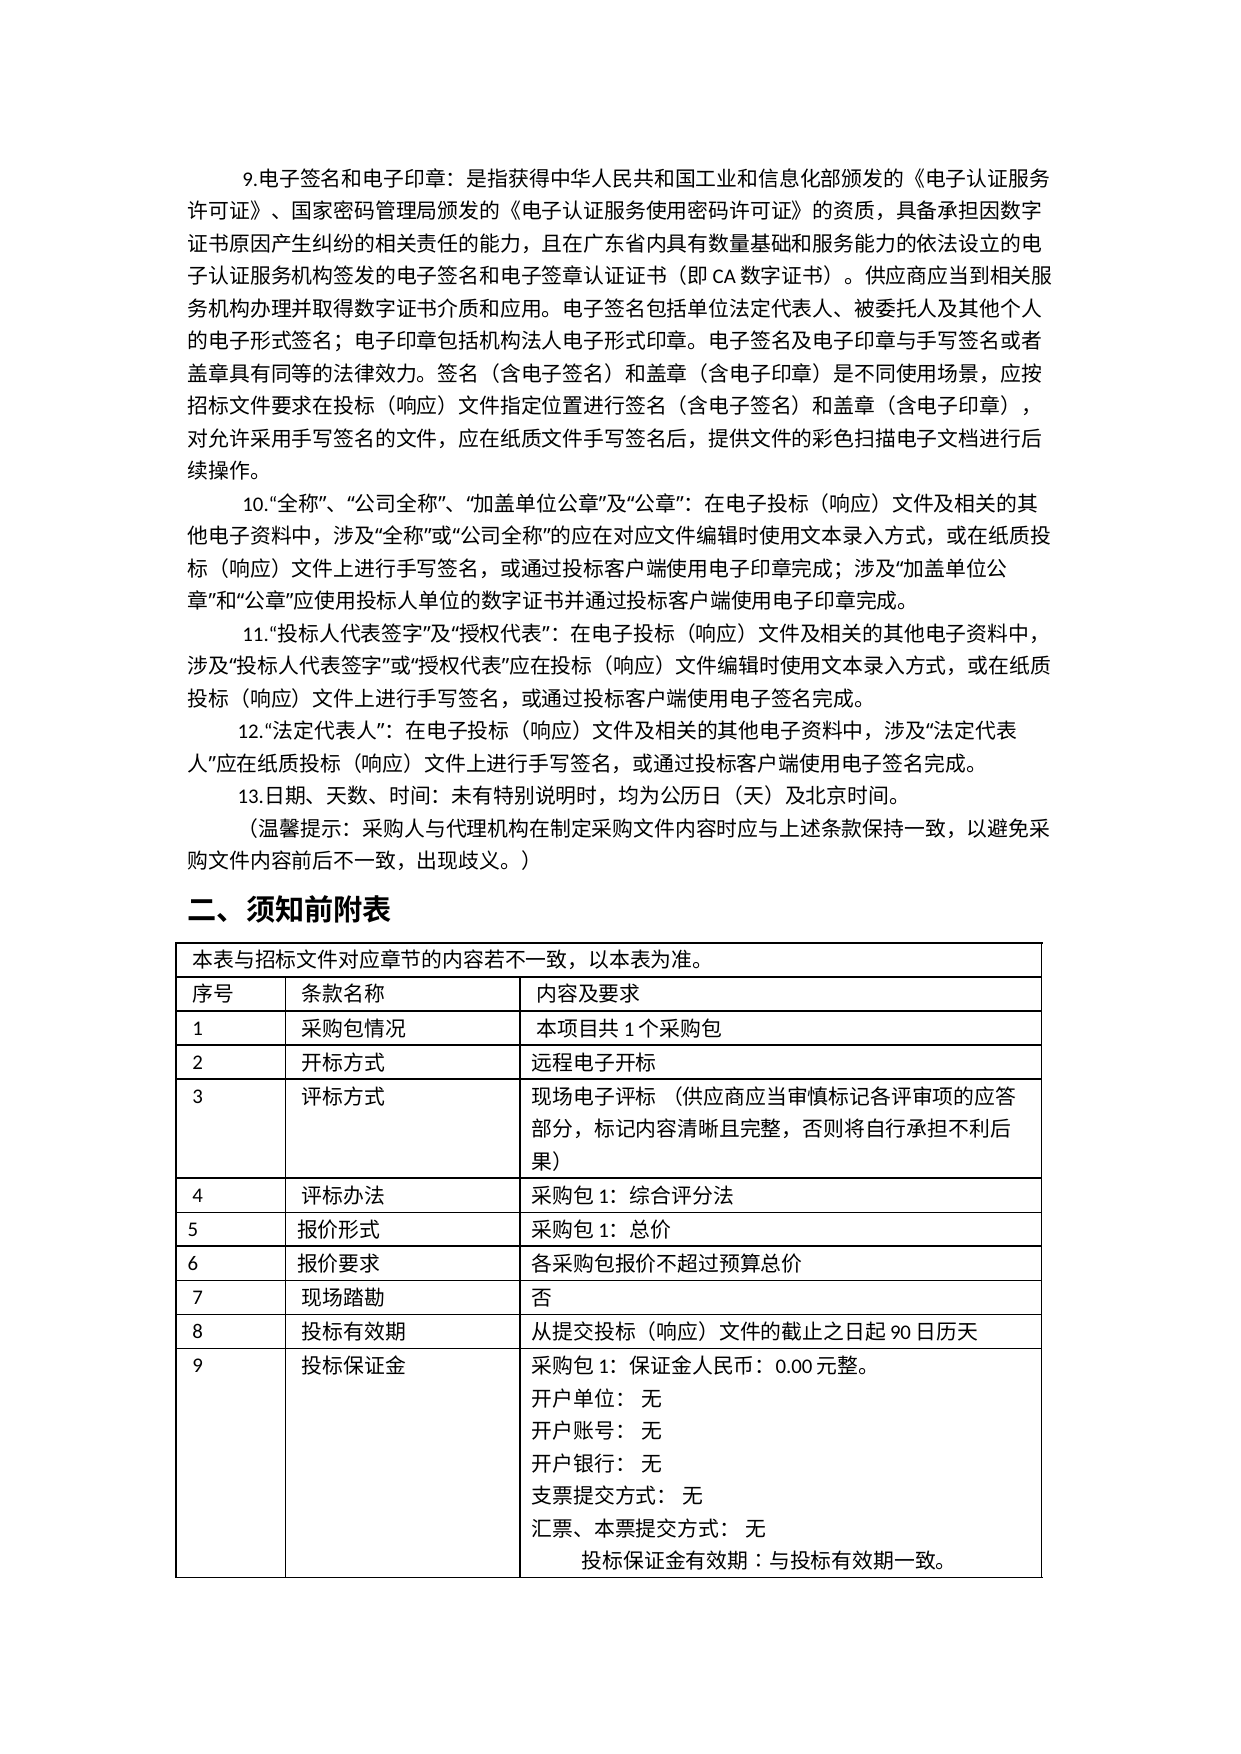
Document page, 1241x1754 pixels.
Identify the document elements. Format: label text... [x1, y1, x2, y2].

text 12.“法定代表人”：在电子投标（响应）文件及相关的其他电子资料中，涉及“法定代表人”应在纸质投标（响应）文件上进行手写签名，或通过投标客户端使用电子签名完成。 [187, 714, 1053, 779]
table_cell 3 [177, 1080, 285, 1177]
table_cell 开标方式 [286, 1046, 519, 1078]
table_cell 从提交投标（响应）文件的截止之日起90日历天 [521, 1315, 1041, 1348]
table_cell 9 [177, 1349, 285, 1577]
text 11.“投标人代表签字”及“授权代表”：在电子投标（响应）文件及相关的其他电子资料中，涉及“投标人代表签字”或“授权代表”应在投标（响应）文件编辑时使用文本录入方式，或在纸质投标（响应）文件上进行手写签名，或通过投标客户端使用电子签名完成。 [187, 617, 1053, 714]
table_cell 采购包情况 [286, 1012, 519, 1044]
table_cell 1 [177, 1012, 285, 1044]
table_cell 评标方式 [286, 1080, 519, 1177]
table_cell 现场踏勘 [286, 1281, 519, 1313]
text 10.“全称”、“公司全称”、“加盖单位公章”及“公章”：在电子投标（响应）文件及相关的其他电子资料中，涉及“全称”或“公司全称”的应在对应文件编辑时使用文本录入方式，或在纸质投标（响应）文件上进行手写签名，或通过投标客户端使用电子印章完成；涉及“加盖单位公章”和“公章”应使用投标人单位的数字证书并通过投标客户端使用电子印章完成。 [187, 487, 1053, 617]
table_cell 远程电子开标 [521, 1046, 1041, 1078]
table_cell 7 [177, 1281, 285, 1313]
table_cell 投标保证金 [286, 1349, 519, 1577]
table_cell 内容及要求 [521, 978, 1041, 1010]
table_cell 报价要求 [286, 1247, 519, 1279]
table_cell 采购包1：总价 [521, 1213, 1041, 1245]
table_cell 现场电子评标 （供应商应当审慎标记各评审项的应答部分，标记内容清晰且完整，否则将自行承担不利后果） [521, 1080, 1041, 1177]
table_cell 采购包1：综合评分法 [521, 1179, 1041, 1211]
text （温馨提示：采购人与代理机构在制定采购文件内容时应与上述条款保持一致，以避免采购文件内容前后不一致，出现歧义。） [187, 812, 1053, 877]
table_header 本表与招标文件对应章节的内容若不一致，以本表为准。 [177, 944, 1041, 976]
text 9.电子签名和电子印章：是指获得中华人民共和国工业和信息化部颁发的《电子认证服务许可证》、国家密码管理局颁发的《电子认证服务使用密码许可证》的资质，具备承担因数字证书原因产生纠纷的相关责任的能力，且在广东省内具有数量基础和服务能力的依法设立的电子认证服务机构签发的电子签名和电子签章认证证书（即CA数字证书）。供应商应当到相关服务机构办理并取得数字证书介质和应用。电子签名包括单位法定代表人、被委托人及其他个人的电子形式签名；电子印章包括机构法人电子形式印章。电子签名及电子印章与手写签名或者盖章具有同等的法律效力。签名（含电子签名）和盖章（含电子印章）是不同使用场景，应按招标文件要求在投标（响应）文件指定位置进行签名（含电子签名）和盖章（含电子印章），对允许采用手写签名的文件，应在纸质文件手写签名后，提供文件的彩色扫描电子文档进行后续操作。 [187, 162, 1053, 487]
table_cell 6 [177, 1247, 285, 1279]
table_cell 序号 [177, 978, 285, 1010]
text 13.日期、天数、时间：未有特别说明时，均为公历日（天）及北京时间。 [187, 779, 1053, 812]
table_cell 报价形式 [286, 1213, 519, 1245]
table_cell 投标有效期 [286, 1315, 519, 1348]
text 二、须知前附表 [187, 877, 1053, 942]
table_cell 评标办法 [286, 1179, 519, 1211]
table_cell 本项目共1个采购包 [521, 1012, 1041, 1044]
table_cell 条款名称 [286, 978, 519, 1010]
table_cell 4 [177, 1179, 285, 1211]
table_cell 否 [521, 1281, 1041, 1313]
table_cell 8 [177, 1315, 285, 1348]
table_cell 2 [177, 1046, 285, 1078]
table_cell 5 [177, 1213, 285, 1245]
table_cell 各采购包报价不超过预算总价 [521, 1247, 1041, 1279]
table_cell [521, 1349, 1041, 1577]
